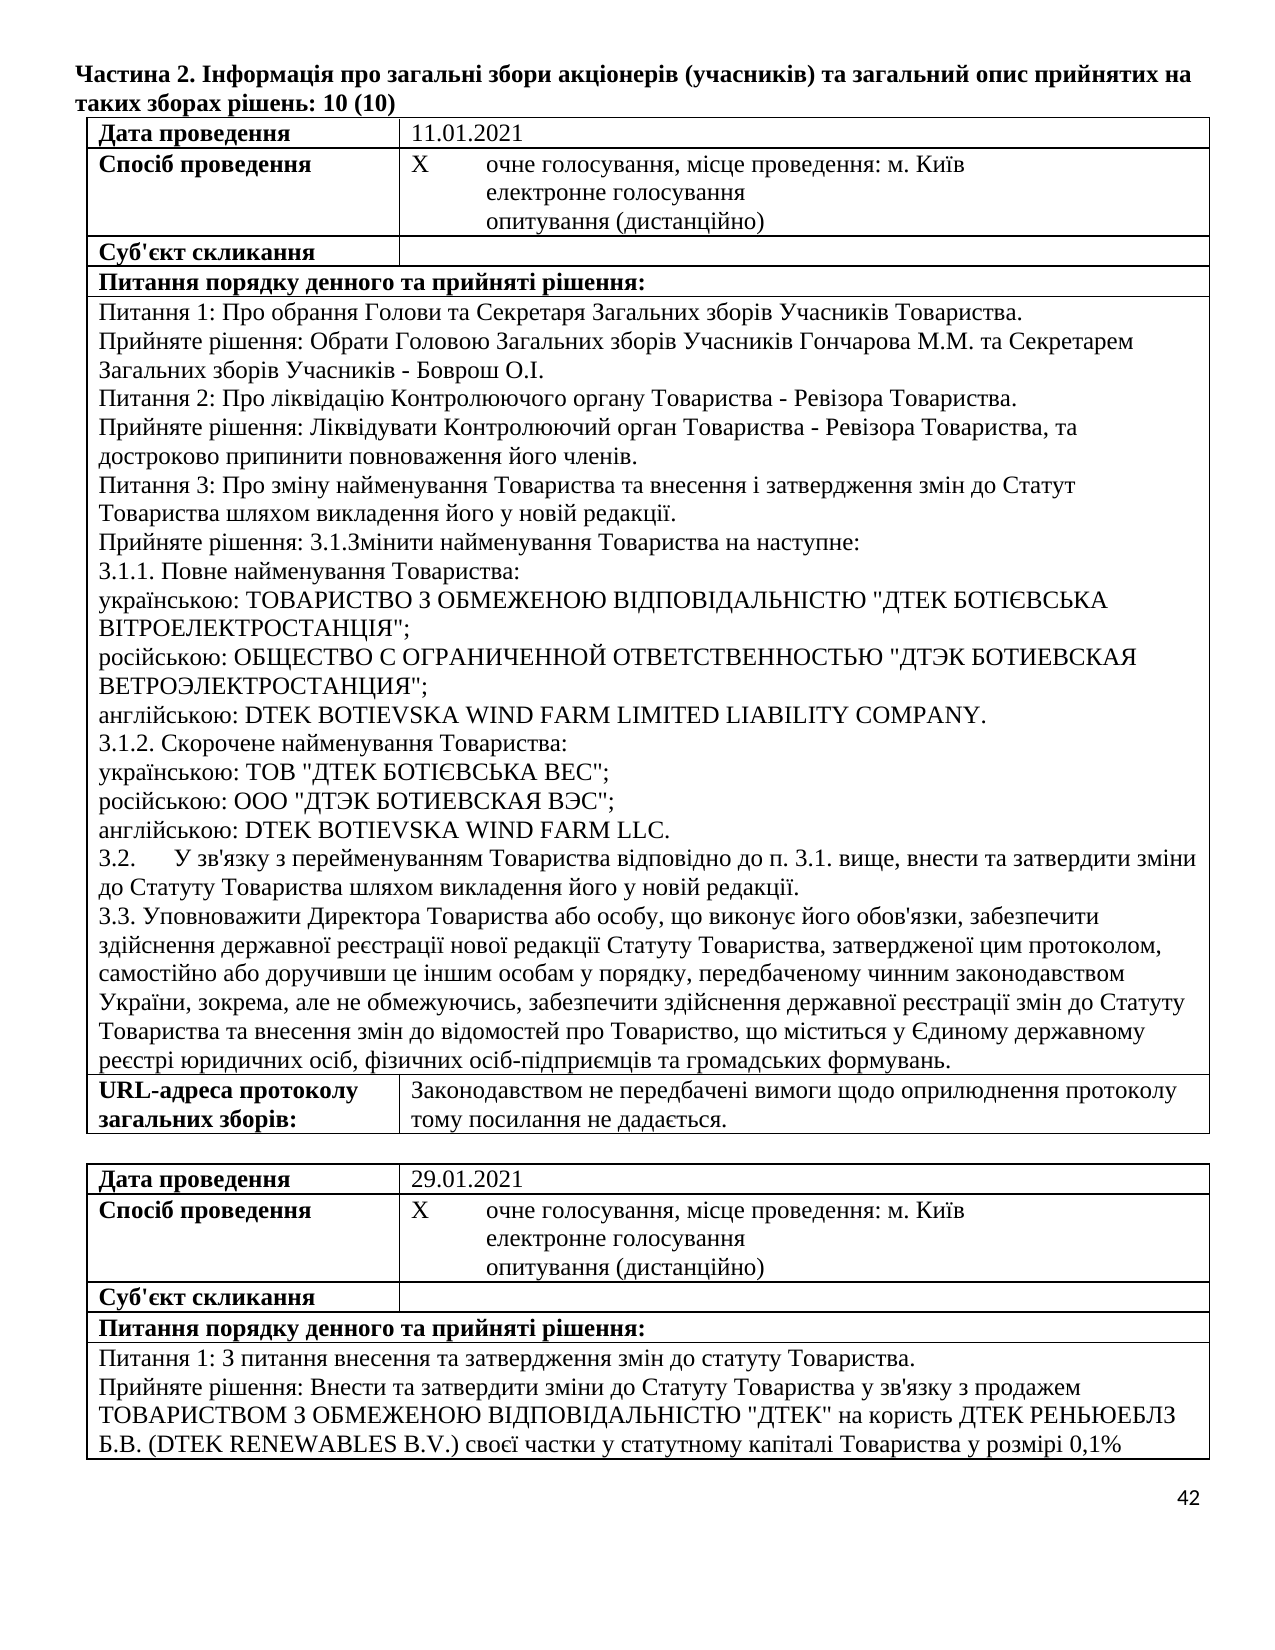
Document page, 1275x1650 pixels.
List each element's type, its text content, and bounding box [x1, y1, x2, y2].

table_cell Питання порядку денного та прийняті рішення: [88, 1313, 1209, 1342]
table_cell X очне голосування, місце проведення: м. Київ електронне голосування опитування (дистанційно) [400, 1195, 1209, 1281]
table_cell Суб'єкт скликання [88, 1283, 399, 1311]
table_cell Питання порядку денного та прийняті рішення: [88, 267, 1209, 296]
table_cell URL-адреса протоколу загальних зборів: [88, 1075, 399, 1132]
table_header 11.01.2021 [400, 118, 1209, 147]
table_cell X очне голосування, місце проведення: м. Київ електронне голосування опитування (дистанційно) [400, 149, 1209, 235]
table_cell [88, 1343, 1209, 1458]
table_cell Питання 1: Про обрання Голови та Секретаря Загальних зборiв Учасникiв Товариства. Прийняте рiшення: Обрати Головою Загальних зборiв Учасникiв Гончарова М.М. та Секретарем Загальних зборiв Учасникiв - Боврош О.I. Питання 2: Про лiквiдацiю Контролюючого органу Товариства - Ревiзора Товариства. Прийняте рiшення: Лiквiдувати Контролюючий орган Товариства - Ревiзора Товариства, та достроково припинити повноваження його членiв. Питання 3: Про змiну найменування Товариства та внесення i затвердження змiн до Статут Товариства шляхом викладення його у новiй редакцiї. Прийняте рiшення: 3.1.Змiнити найменування Товариства на наступне: 3.1.1. Повне найменування Товариства: українською: ТОВАРИСТВО З ОБМЕЖЕНОЮ ВIДПОВIДАЛЬНIСТЮ "ДТЕК БОТIЄВСЬКА ВIТРОЕЛЕКТРОСТАНЦIЯ"; росiйською: ОБЩЕСТВО С ОГРАНИЧЕННОЙ ОТВЕТСТВЕННОСТЬЮ "ДТЭК БОТИЕВСКАЯ ВЕТРОЭЛЕКТРОСТАНЦИЯ"; англiйською: DTEK BOTIEVSKA WIND FARM LIMITED LIABILITY COMPANY. 3.1.2. Скорочене найменування Товариства: українською: ТОВ "ДТЕК БОТIЄВСЬКА ВЕС"; росiйською: ООО "ДТЭК БОТИЕВСКАЯ ВЭС"; англiйською: DTEK BOTIEVSKA WIND FARM LLC. 3.2. У зв'язку з перейменуванням Товариства вiдповiдно до п. 3.1. вище, внести та затвердити змiни до Статуту Товариства шляхом викладення його у новiй редакцiї. 3.3. Уповноважити Директора Товариства або особу, що виконує його обов'язки, забезпечити здiйснення державної реєстрацiї нової редакцiї Статуту Товариства, затвердженої цим протоколом, самостiйно або доручивши це iншим особам у порядку, передбаченому чинним законодавством України, зокрема, але не обмежуючись, забезпечити здiйснення державної реєстрацiї змiн до Статуту Товариства та внесення змiн до вiдомостей про Товариство, що мiститься у Єдиному державному реєстрi юридичних осiб, фiзичних осiб-пiдприємцiв та громадських формувань. [88, 297, 1209, 1073]
table_header Дата проведення [88, 1165, 399, 1193]
table_cell Спосіб проведення [88, 149, 399, 235]
table_cell Законодавством не передбаченi вимоги щодо оприлюднення протоколу тому посилання не дадається. [400, 1075, 1209, 1132]
table_cell Суб'єкт скликання [88, 237, 399, 265]
table_cell Спосіб проведення [88, 1195, 399, 1281]
table_header Дата проведення [88, 118, 399, 147]
table_cell [400, 237, 1209, 265]
table_header 29.01.2021 [400, 1165, 1209, 1193]
text Частина 2. Інформація про загальні збори акціонерів (учасників) та загальний опис прийнятих на таких зборах рішень: 10 (10) [75, 59, 1200, 117]
table_cell [400, 1283, 1209, 1311]
